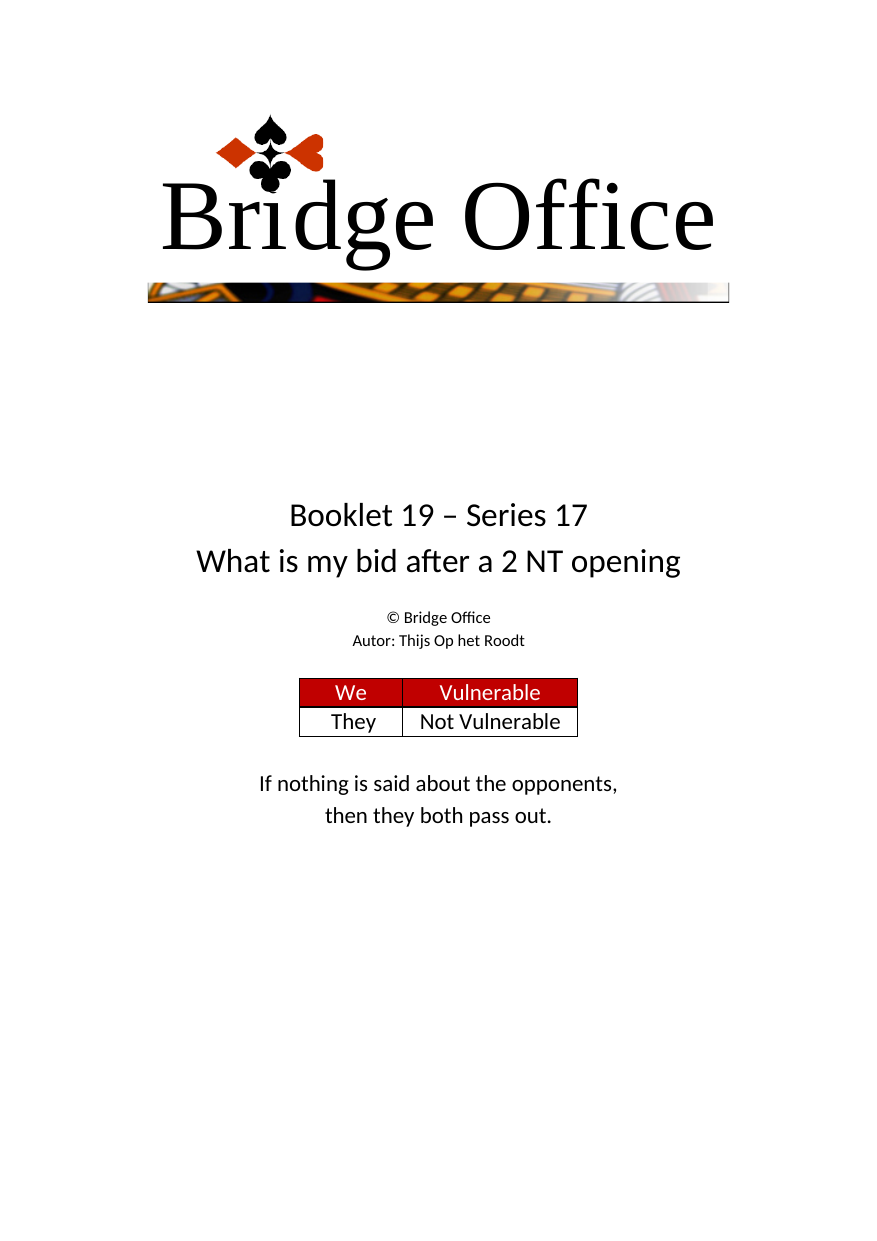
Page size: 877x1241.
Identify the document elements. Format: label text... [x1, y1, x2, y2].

text Booklet 19 – Series 17 [148, 447, 729, 534]
text What is my bid after a 2 NT opening © Bridge Office [148, 540, 729, 628]
table_cell They [300, 708, 402, 736]
text then they both pass out. [148, 801, 729, 829]
picture [147, 283, 730, 303]
table_header We [300, 679, 402, 706]
text If nothing is said about the opponents, [148, 769, 729, 797]
text Autor: Thijs Op het Roodt [148, 631, 729, 651]
table_header Vulnerable [403, 679, 577, 706]
table_cell Not Vulnerable [403, 708, 577, 736]
